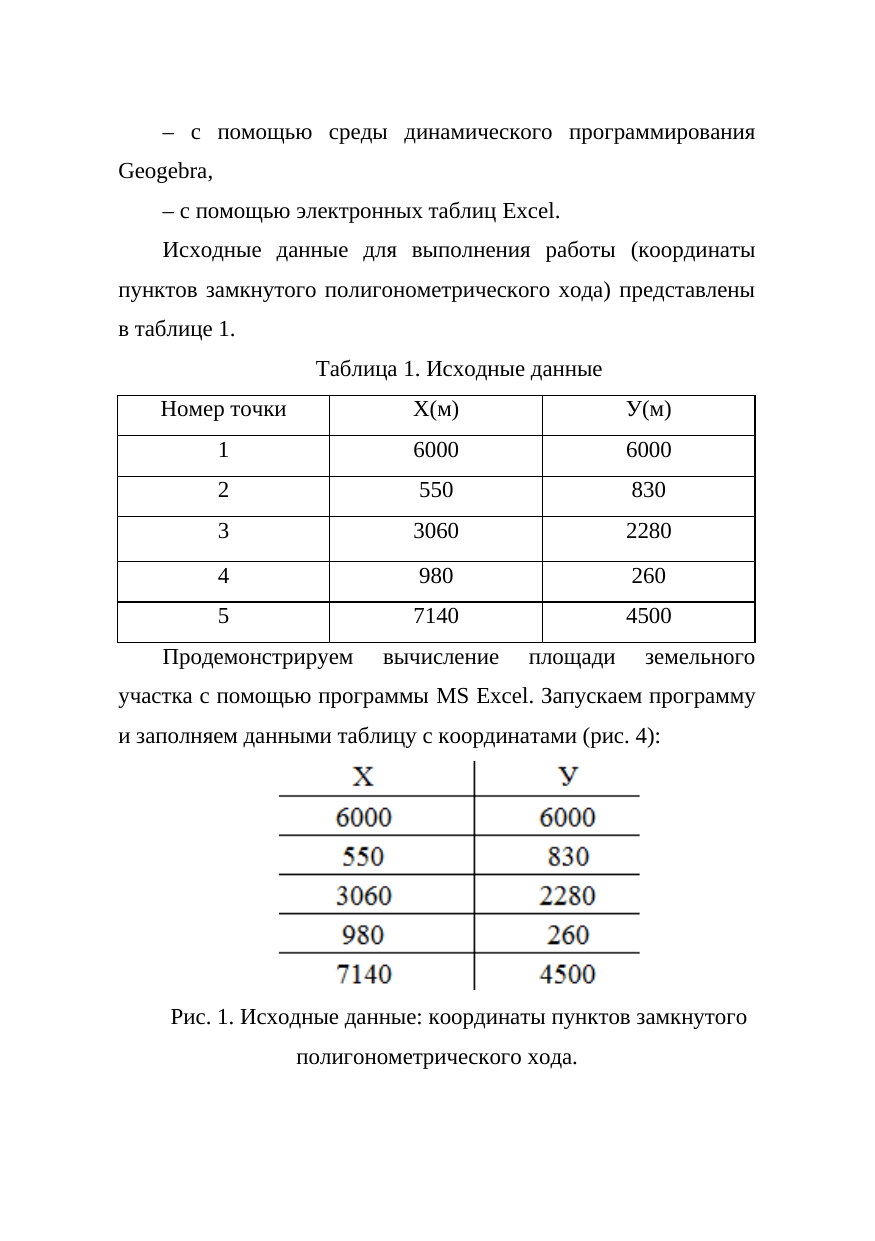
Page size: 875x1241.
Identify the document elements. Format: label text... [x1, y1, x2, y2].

text – с помощью электронных таблиц Excel. [118, 197, 756, 223]
table_cell 830 [543, 477, 754, 516]
table_cell 6000 [330, 436, 542, 476]
table_cell 7140 [330, 603, 542, 642]
text Исходные данные для выполнения работы (координаты пунктов замкнутого полигонометрического хода) представлены в таблице 1. [118, 237, 756, 342]
table_header У(м) [543, 396, 754, 435]
table_cell 5 [118, 603, 329, 642]
table_header Х(м) [330, 396, 542, 435]
table_cell 1 [118, 436, 329, 476]
table_cell 4 [118, 562, 329, 601]
table_cell 980 [330, 562, 542, 601]
table_header Номер точки [118, 396, 329, 435]
table_cell 3 [118, 517, 329, 561]
subtitle Продемонстрируем вычисление площади земельного участка с помощью программы MS Excel. Запускаем программу и заполняем данными таблицу с координатами (рис. 4): [118, 643, 756, 748]
table_cell 550 [330, 477, 542, 516]
table_cell 260 [543, 562, 754, 601]
table_cell 2 [118, 477, 329, 516]
table_cell 4500 [543, 603, 754, 642]
picture [278, 761, 640, 990]
table_cell 6000 [543, 436, 754, 476]
text Рис. 1. Исходные данные: координаты пунктов замкнутого полигонометрического хода. [118, 1003, 756, 1069]
text Таблица 1. Исходные данные [118, 355, 756, 381]
table_cell 3060 [330, 517, 542, 561]
table_cell 2280 [543, 517, 754, 561]
text – с помощью среды динамического программирования Geogebra, [118, 118, 756, 184]
